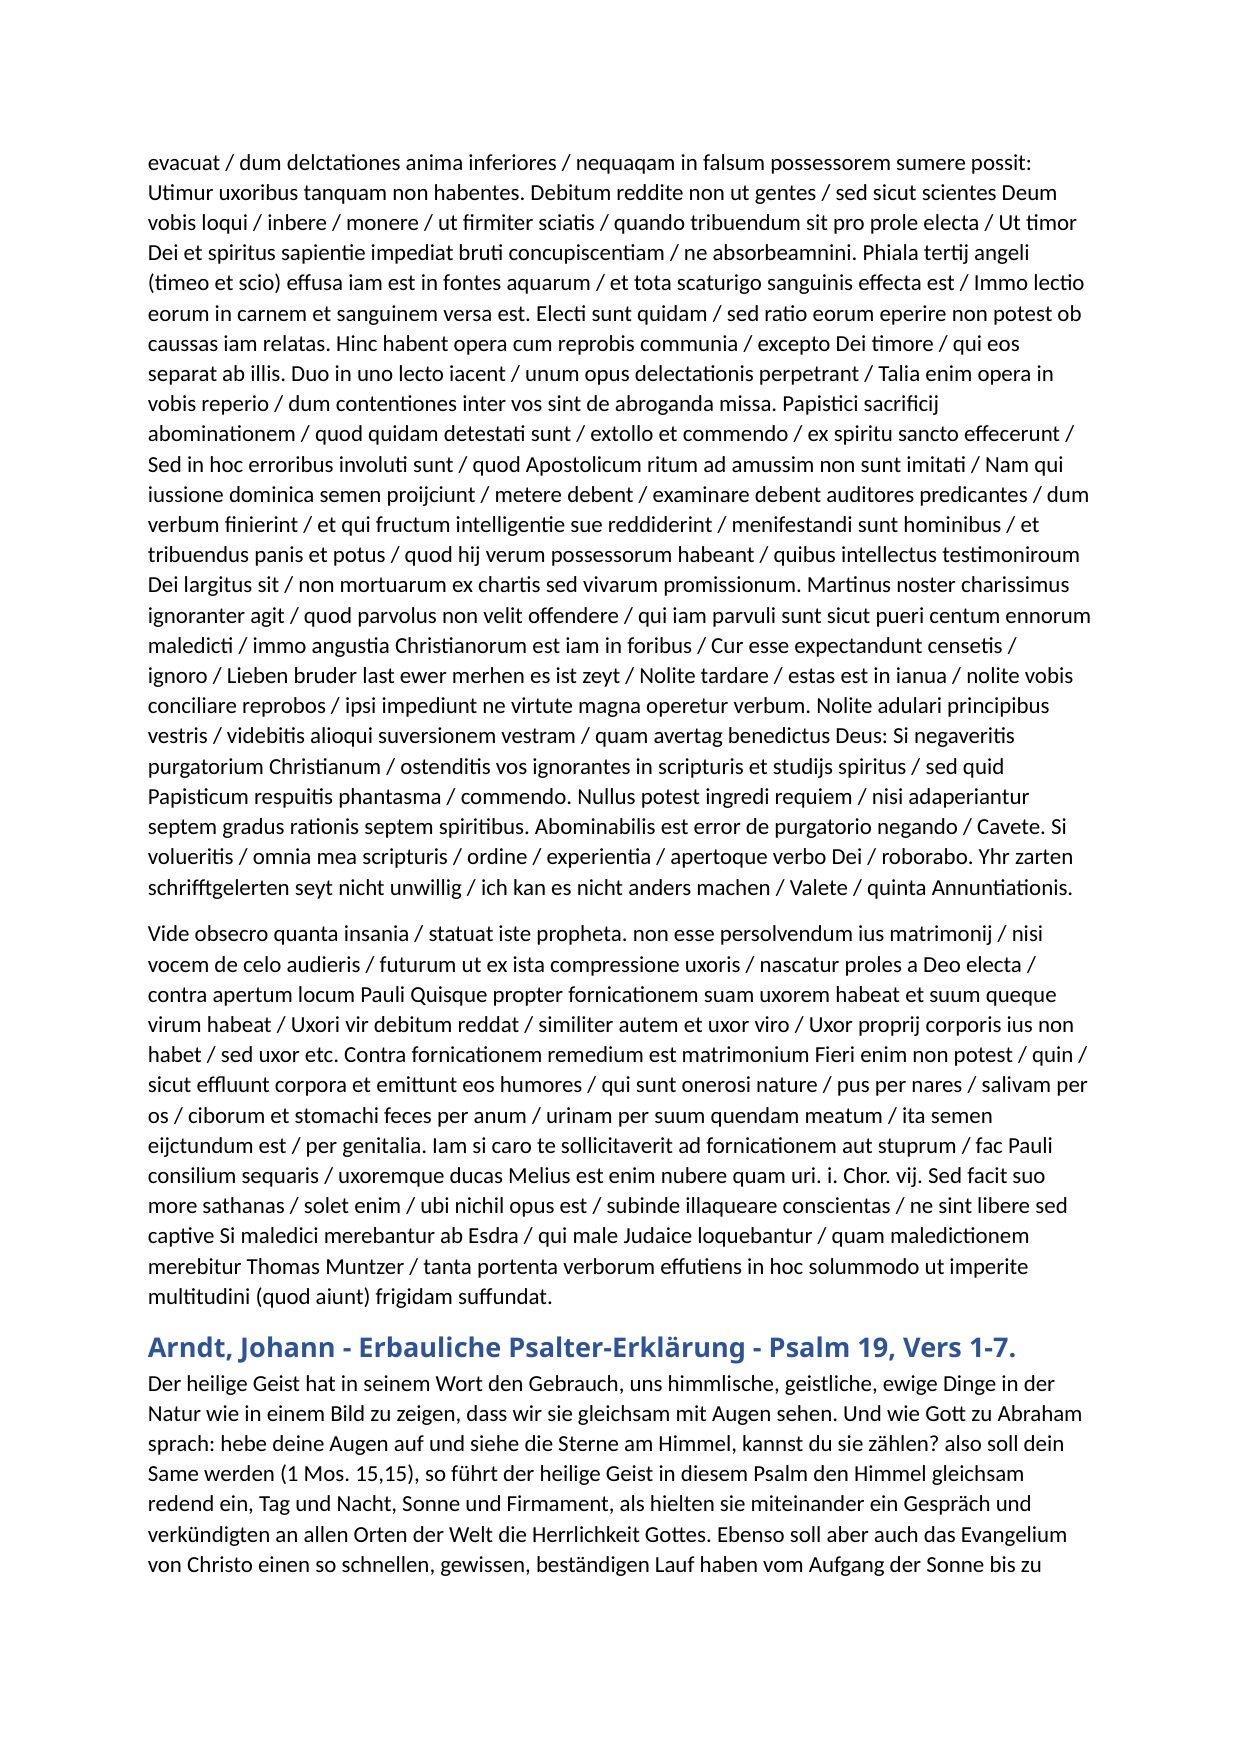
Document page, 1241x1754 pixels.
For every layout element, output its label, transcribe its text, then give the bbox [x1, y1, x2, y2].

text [148, 148, 1093, 901]
subtitle Arndt, Johann - Erbauliche Psalter-Erklärung - Psalm 19, Vers 1-7. [148, 1329, 1093, 1366]
text Vide obsecro quanta insania / statuat iste propheta. non esse persolvendum ius matrimonij / nisi vocem de celo audieris / futurum ut ex ista compressione uxoris / nascatur proles a Deo electa / contra apertum locum Pauli Quisque propter fornicationem suam uxorem habeat et suum queque virum habeat / Uxori vir debitum reddat / similiter autem et uxor viro / Uxor proprij corporis ius non habet / sed uxor etc. Contra fornicationem remedium est matrimonium Fieri enim non potest / quin / sicut effluunt corpora et emittunt eos humores / qui sunt onerosi nature / pus per nares / salivam per os / ciborum et stomachi feces per anum / urinam per suum quendam meatum / ita semen eijctundum est / per genitalia. Iam si caro te sollicitaverit ad fornicationem aut stuprum / fac Pauli consilium sequaris / uxoremque ducas Melius est enim nubere quam uri. i. Chor. vij. Sed facit suo more sathanas / solet enim / ubi nichil opus est / subinde illaqueare conscientas / ne sint libere sed captive Si maledici merebantur ab Esdra / qui male Judaice loquebantur / quam maledictionem merebitur Thomas Muntzer / tanta portenta verborum effutiens in hoc solummodo ut imperite multitudini (quod aiunt) frigidam suffundat. [148, 919, 1093, 1310]
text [148, 1369, 1093, 1578]
